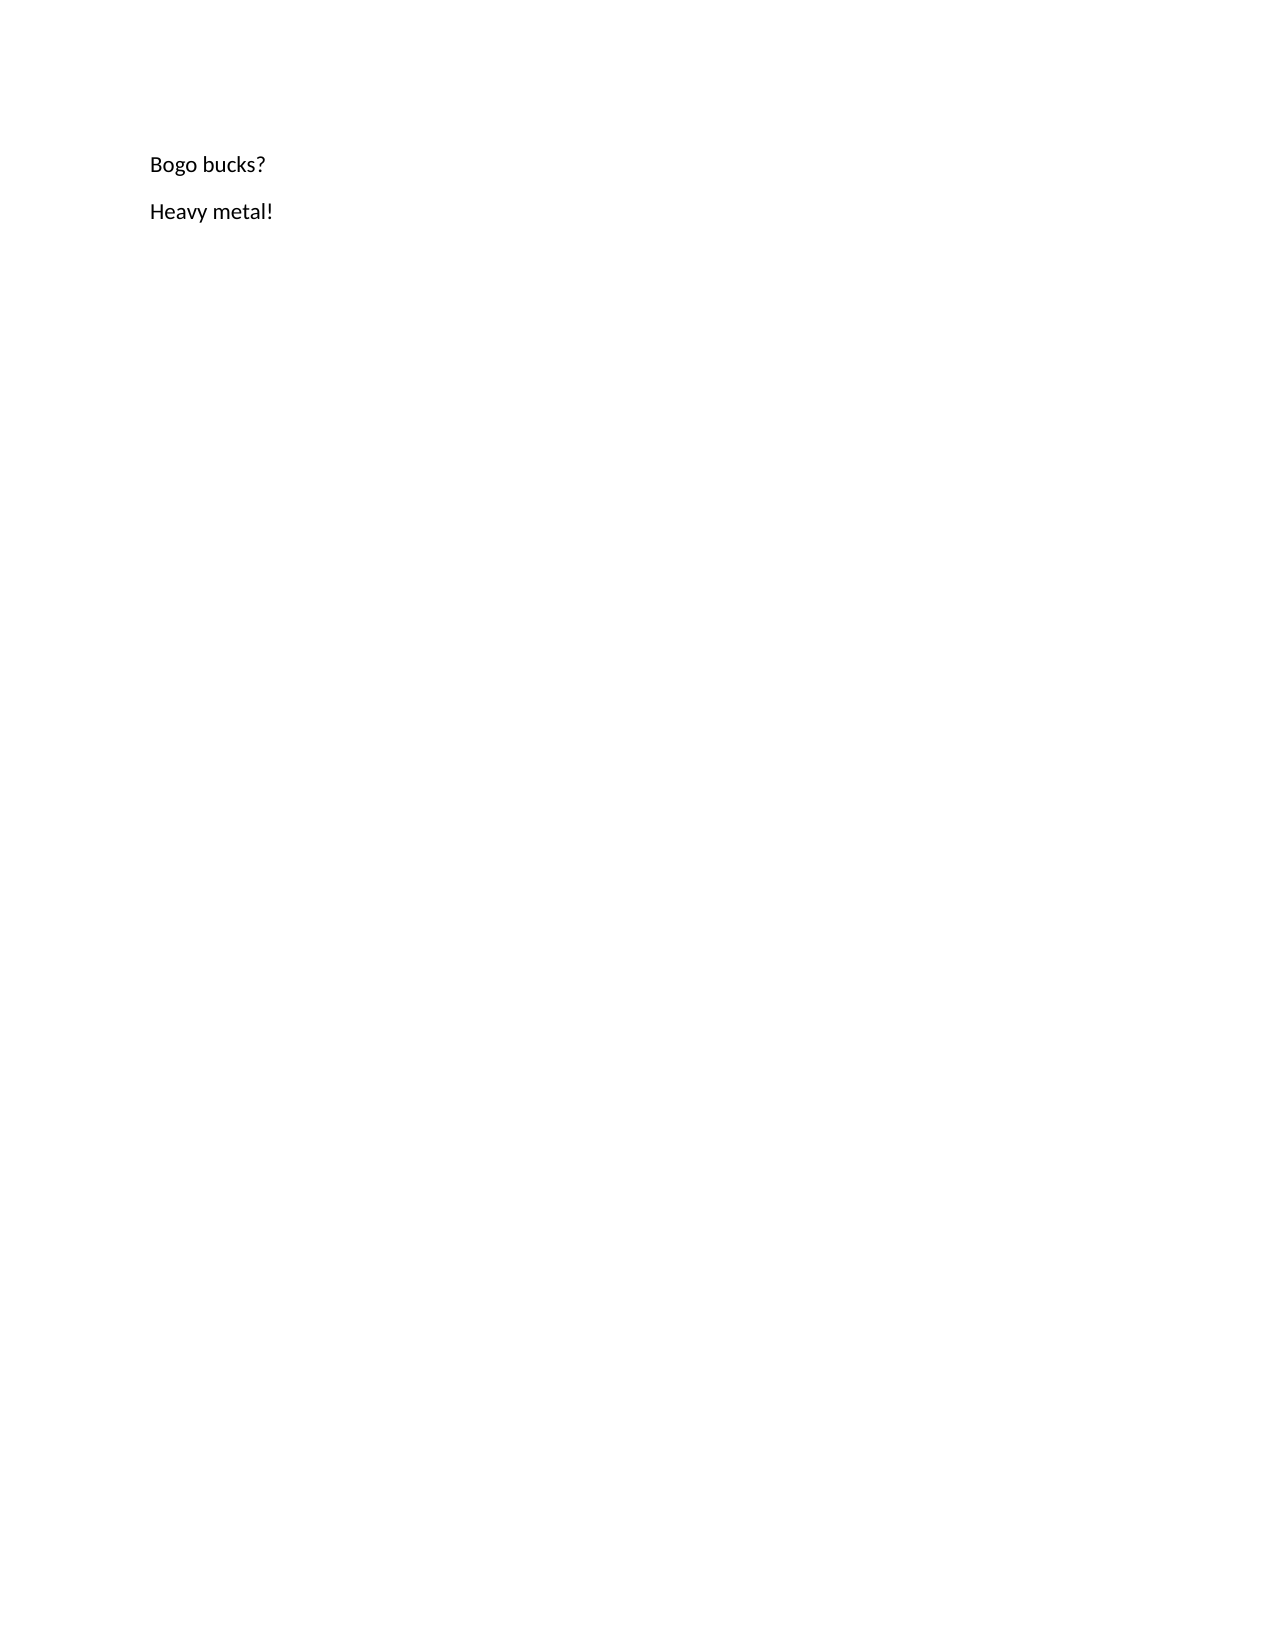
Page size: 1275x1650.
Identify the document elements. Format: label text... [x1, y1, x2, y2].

text Heavy metal! [150, 197, 1125, 225]
text Bogo bucks? [150, 150, 1125, 178]
